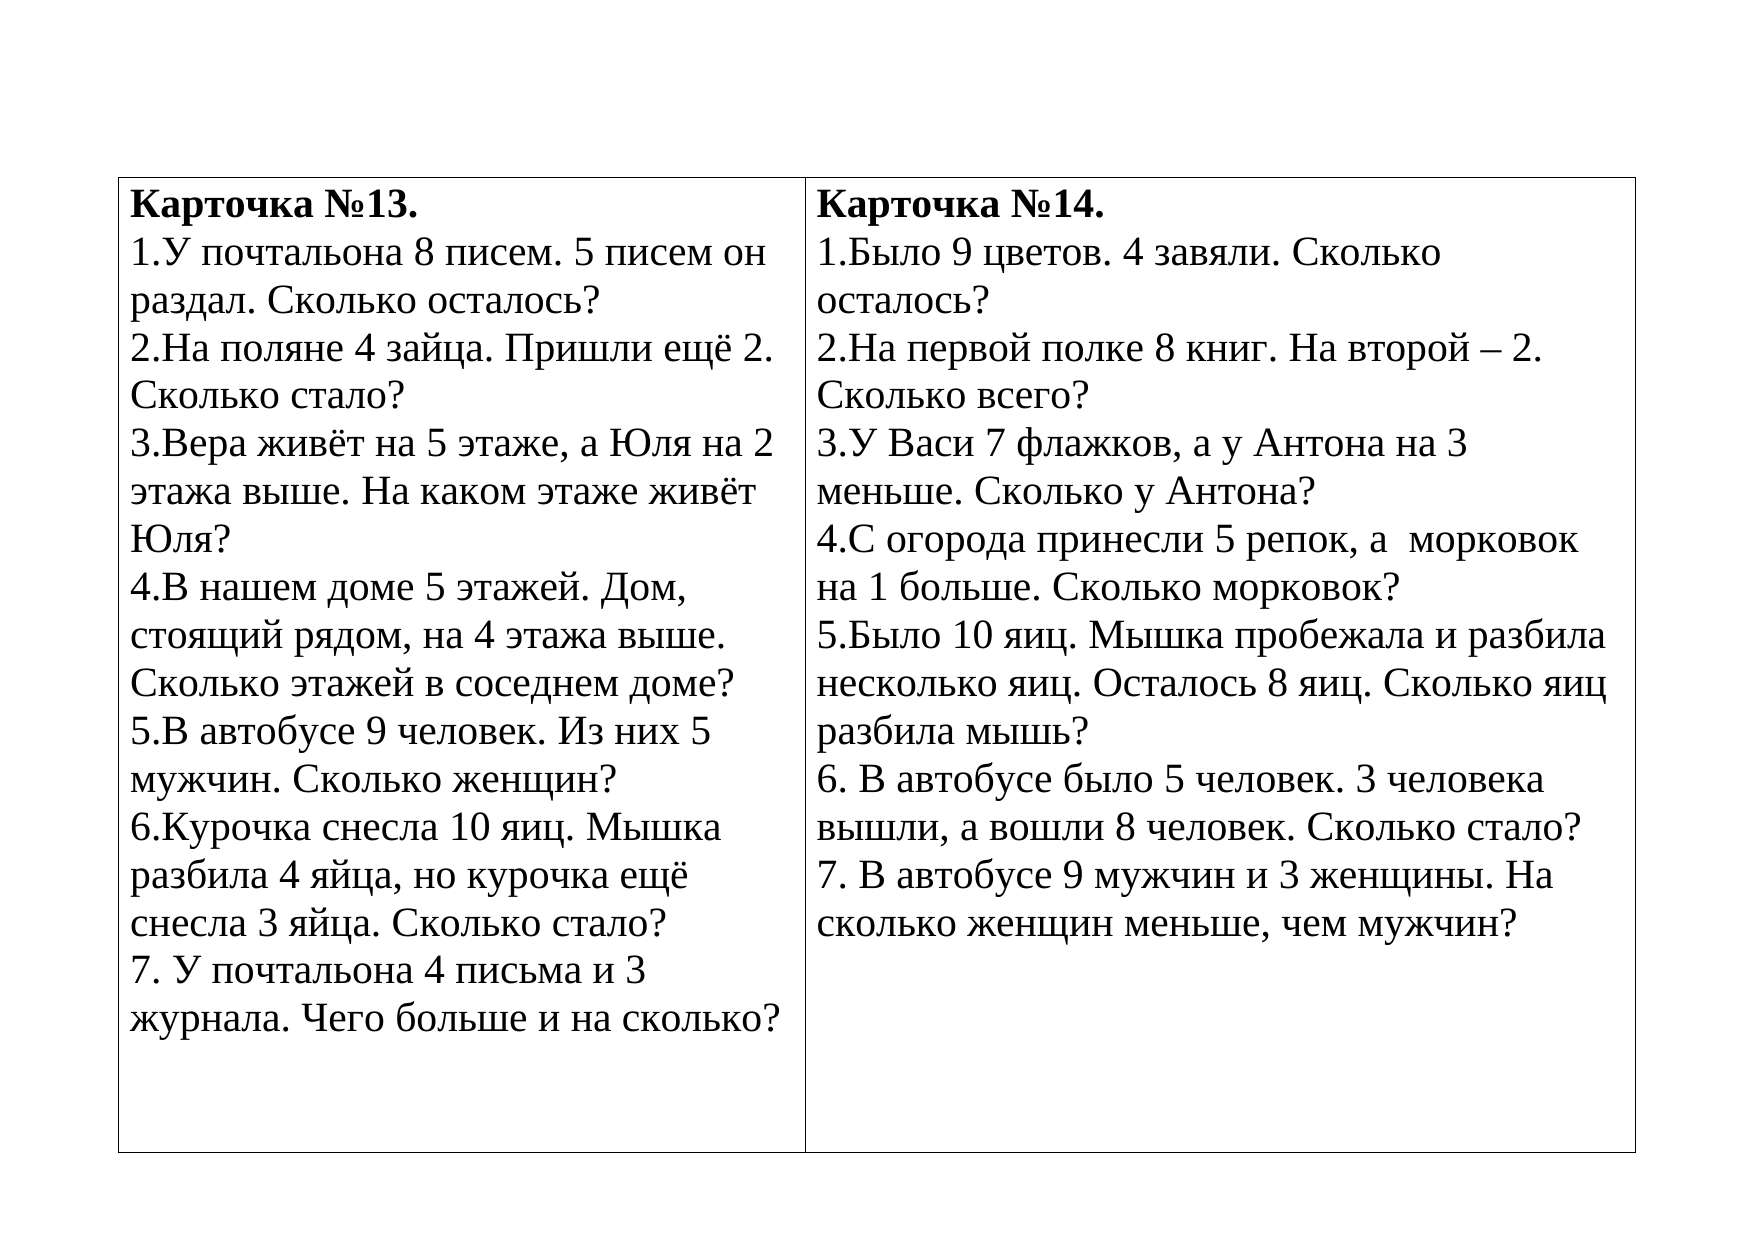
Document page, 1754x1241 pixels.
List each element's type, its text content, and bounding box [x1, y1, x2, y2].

table_cell Карточка №14. 1.Было 9 цветов. 4 завяли. Сколько осталось? 2.На первой полке 8 книг. На второй – 2. Сколько всего? 3.У Васи 7 флажков, а у Антона на 3 меньше. Сколько у Антона? 4.С огорода принесли 5 репок, а морковок на 1 больше. Сколько морковок? 5.Было 10 яиц. Мышка пробежала и разбила несколько яиц. Осталось 8 яиц. Сколько яиц разбила мышь? 6. В автобусе было 5 человек. 3 человека вышли, а вошли 8 человек. Сколько стало? 7. В автобусе 9 мужчин и 3 женщины. На сколько женщин меньше, чем мужчин? [806, 178, 1635, 1152]
table_cell Карточка №13. 1.У почтальона 8 писем. 5 писем он раздал. Сколько осталось? 2.На поляне 4 зайца. Пришли ещё 2. Сколько стало? 3.Вера живёт на 5 этаже, а Юля на 2 этажа выше. На каком этаже живёт Юля? 4.В нашем доме 5 этажей. Дом, стоящий рядом, на 4 этажа выше. Сколько этажей в соседнем доме? 5.В автобусе 9 человек. Из них 5 мужчин. Сколько женщин? 6.Курочка снесла 10 яиц. Мышка разбила 4 яйца, но курочка ещё снесла 3 яйца. Сколько стало? 7. У почтальона 4 письма и 3 журнала. Чего больше и на сколько? [119, 178, 805, 1152]
